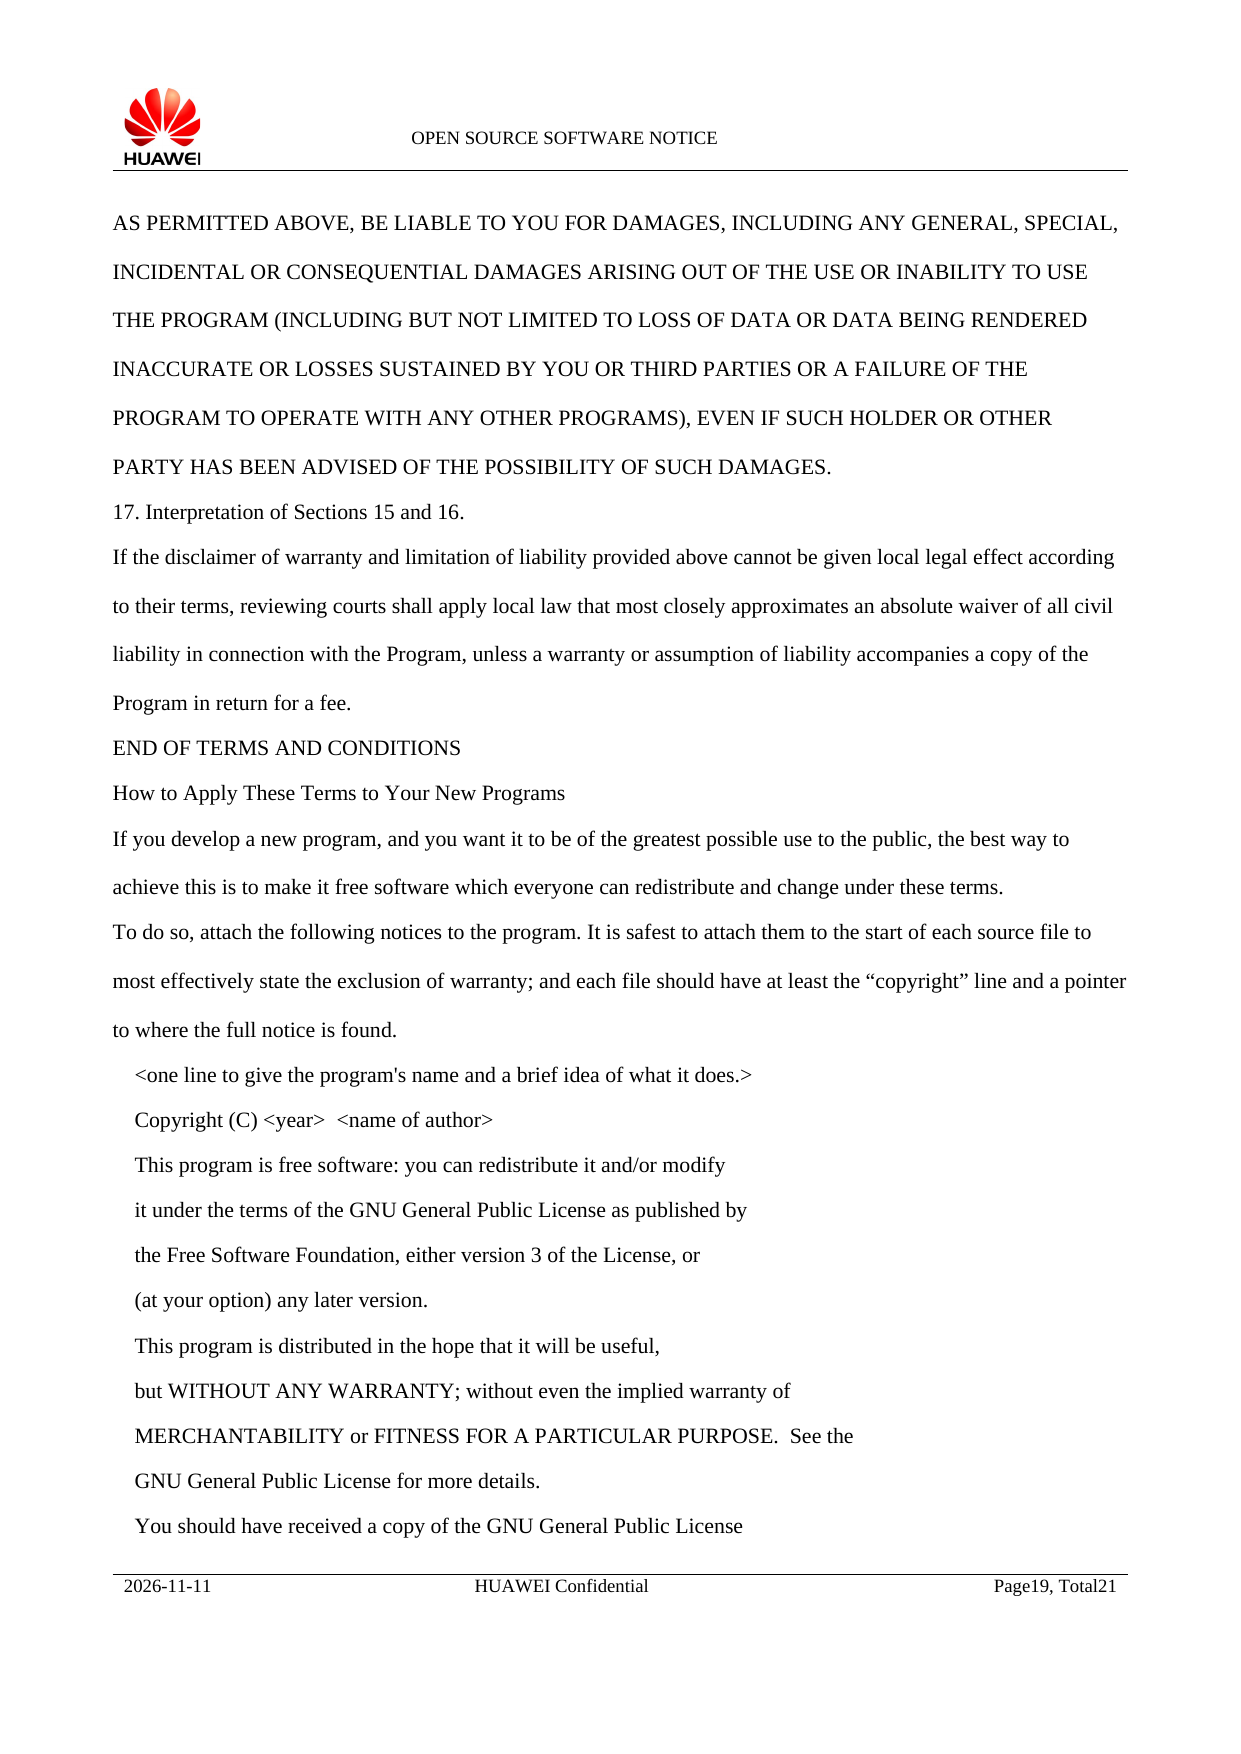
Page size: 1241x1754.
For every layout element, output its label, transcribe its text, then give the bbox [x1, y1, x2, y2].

text END OF TERMS AND CONDITIONS [112, 732, 1128, 764]
text but WITHOUT ANY WARRANTY; without even the implied warranty of [112, 1374, 1128, 1407]
text You should have received a copy of the GNU General Public License [112, 1509, 1128, 1542]
text How to Apply These Terms to Your New Programs [112, 777, 1128, 809]
text the Free Software Foundation, either version 3 of the License, or [112, 1239, 1128, 1271]
text GNU General Public License for more details. [112, 1464, 1128, 1497]
text MERCHANTABILITY or FITNESS FOR A PARTICULAR PURPOSE. See the [112, 1419, 1128, 1452]
text To do so, attach the following notices to the program. It is safest to attach them to the start of each source file to most effectively state the exclusion of warranty; and each file should have at least the “copyright” line and a pointer to where the full notice is found. [112, 916, 1128, 1046]
picture [124, 88, 201, 165]
text This program is free software: you can redistribute it and/or modify [112, 1148, 1128, 1181]
text it under the terms of the GNU General Public License as published by [112, 1194, 1128, 1226]
text (at your option) any later version. [112, 1284, 1128, 1316]
text <one line to give the program's name and a brief idea of what it does.> [112, 1058, 1128, 1091]
text Copyright (C) <year> <name of author> [112, 1103, 1128, 1136]
text If the disclaimer of warranty and limitation of liability provided above cannot be given local legal effect according to their terms, reviewing courts shall apply local law that most closely approximates an absolute waiver of all civil liability in connection with the Program, unless a warranty or assumption of liability accompanies a copy of the Program in return for a fee. [112, 540, 1128, 719]
text 17. Interpretation of Sections 15 and 16. [112, 495, 1128, 528]
text This program is distributed in the hope that it will be useful, [112, 1329, 1128, 1361]
text If you develop a new program, and you want it to be of the greatest possible use to the public, the best way to achieve this is to make it free software which everyone can redistribute and change under these terms. [112, 822, 1128, 903]
